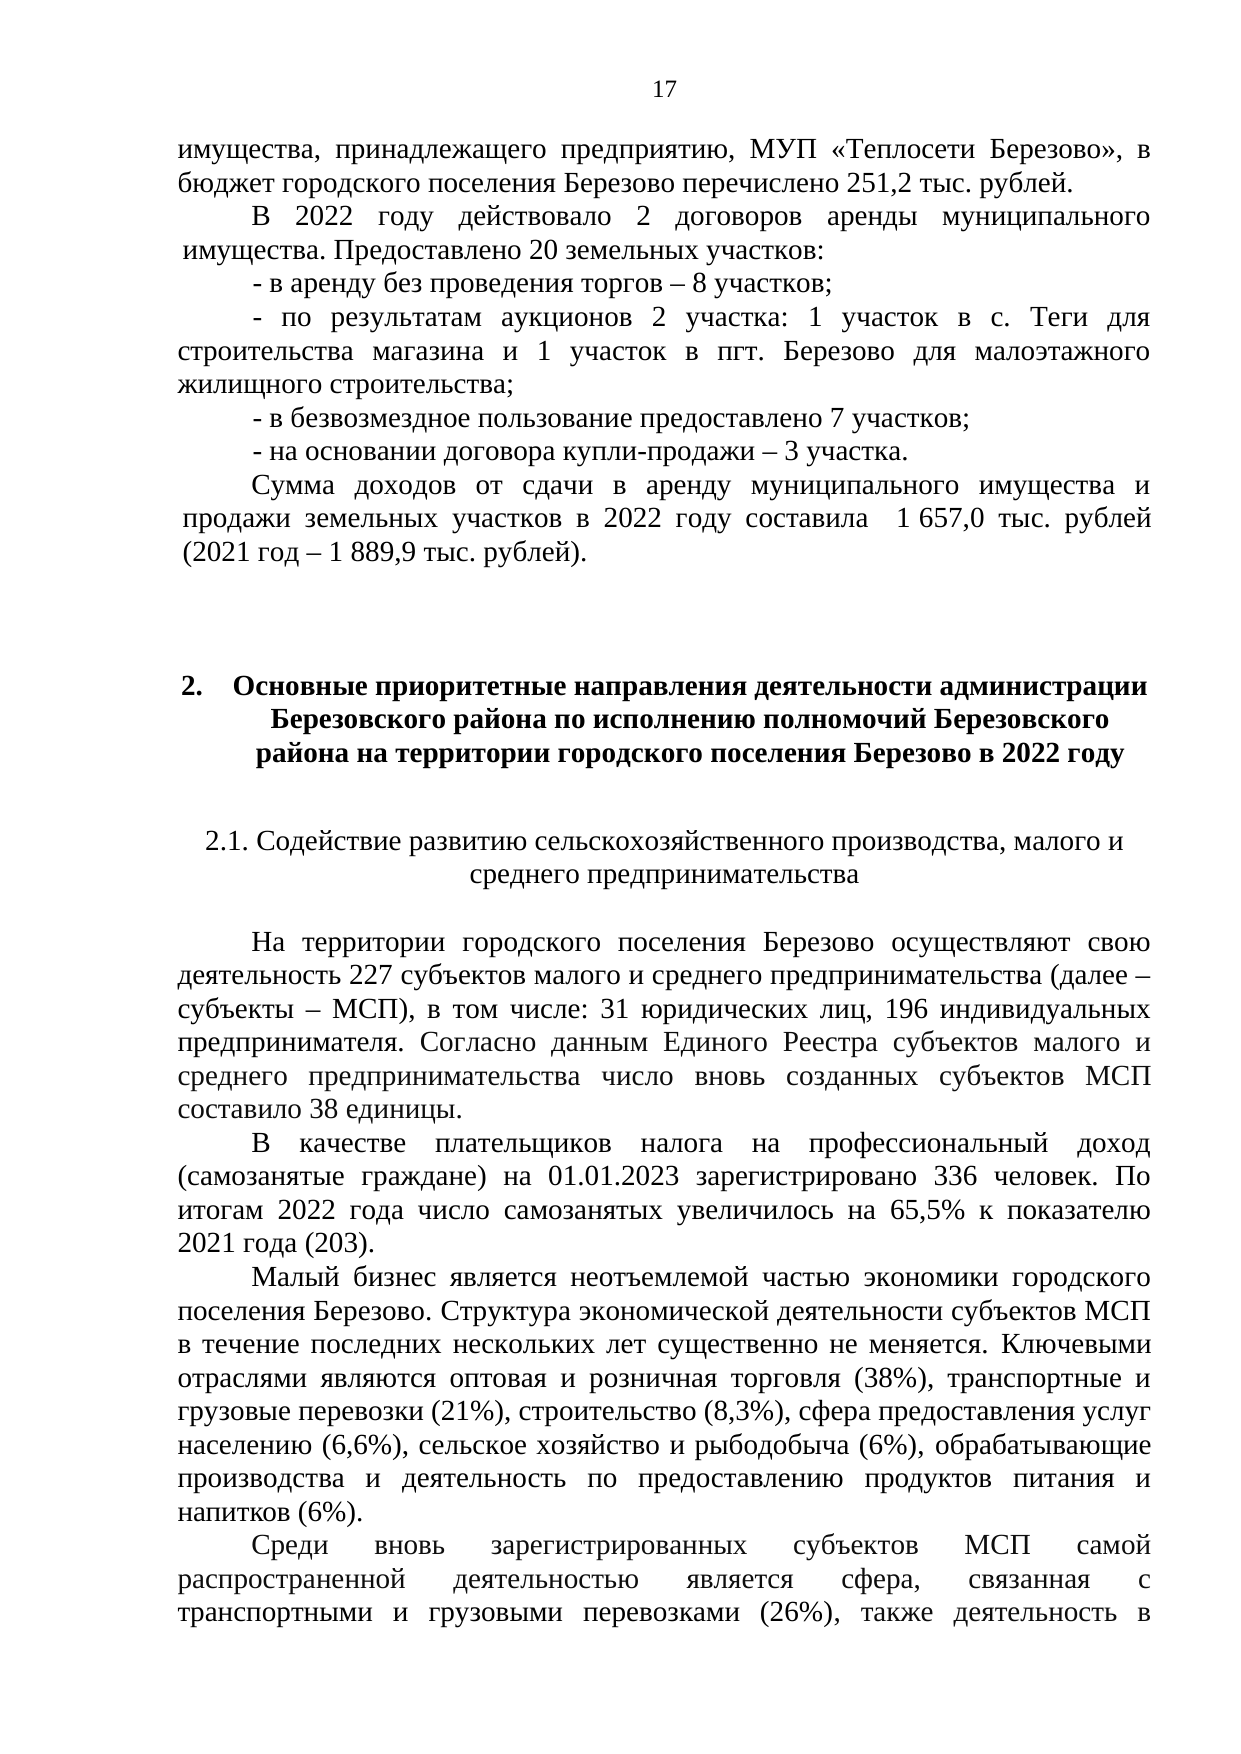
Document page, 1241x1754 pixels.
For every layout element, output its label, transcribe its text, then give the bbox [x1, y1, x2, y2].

text На территории городского поселения Березово осуществляют свою деятельность 227 субъектов малого и среднего предпринимательства (далее – субъекты – МСП), в том числе: 31 юридических лиц, 196 индивидуальных предпринимателя. Согласно данным Единого Реестра субъектов малого и среднего предпринимательства число вновь созданных субъектов МСП составило 38 единицы. [177, 924, 1152, 1125]
text В 2022 году действовало 2 договоров аренды муниципального имущества. Предоставлено 20 земельных участков: [182, 198, 1152, 266]
text Малый бизнес является неотъемлемой частью экономики городского поселения Березово. Структура экономической деятельности субъектов МСП в течение последних нескольких лет существенно не меняется. Ключевыми отраслями являются оптовая и розничная торговля (38%), транспортные и грузовые перевозки (21%), строительство (8,3%), сфера предоставления услуг населению (6,6%), сельское хозяйство и рыбодобыча (6%), обрабатывающие производства и деятельность по предоставлению продуктов питания и напитков (6%). [177, 1259, 1152, 1527]
text В качестве плательщиков налога на профессиональный доход (самозанятые граждане) на 01.01.2023 зарегистрировано 336 человек. По итогам 2022 года число самозанятых увеличилось на 65,5% к показателю 2021 года (203). [177, 1125, 1152, 1259]
text - в аренду без проведения торгов – 8 участков; [177, 266, 1152, 299]
list Основные приоритетные направления деятельности администрации Березовского района по исполнению полномочий Березовского района на территории городского поселения Березово в 2022 году [177, 668, 1152, 769]
text - на основании договора купли-продажи – 3 участка. [177, 433, 1152, 467]
subtitle 2.1. Содействие развитию сельскохозяйственного производства, малого и среднего предпринимательства [177, 823, 1152, 890]
text Сумма доходов от сдачи в аренду муниципального имущества и продажи земельных участков в 2022 году составила 1 657,0 тыс. рублей (2021 год – 1 889,9 тыс. рублей). [182, 467, 1152, 567]
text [177, 131, 1152, 198]
text - по результатам аукционов 2 участка: 1 участок в с. Теги для строительства магазина и 1 участок в пгт. Березово для малоэтажного жилищного строительства; [177, 299, 1152, 400]
text - в безвозмездное пользование предоставлено 7 участков; [177, 400, 1152, 433]
